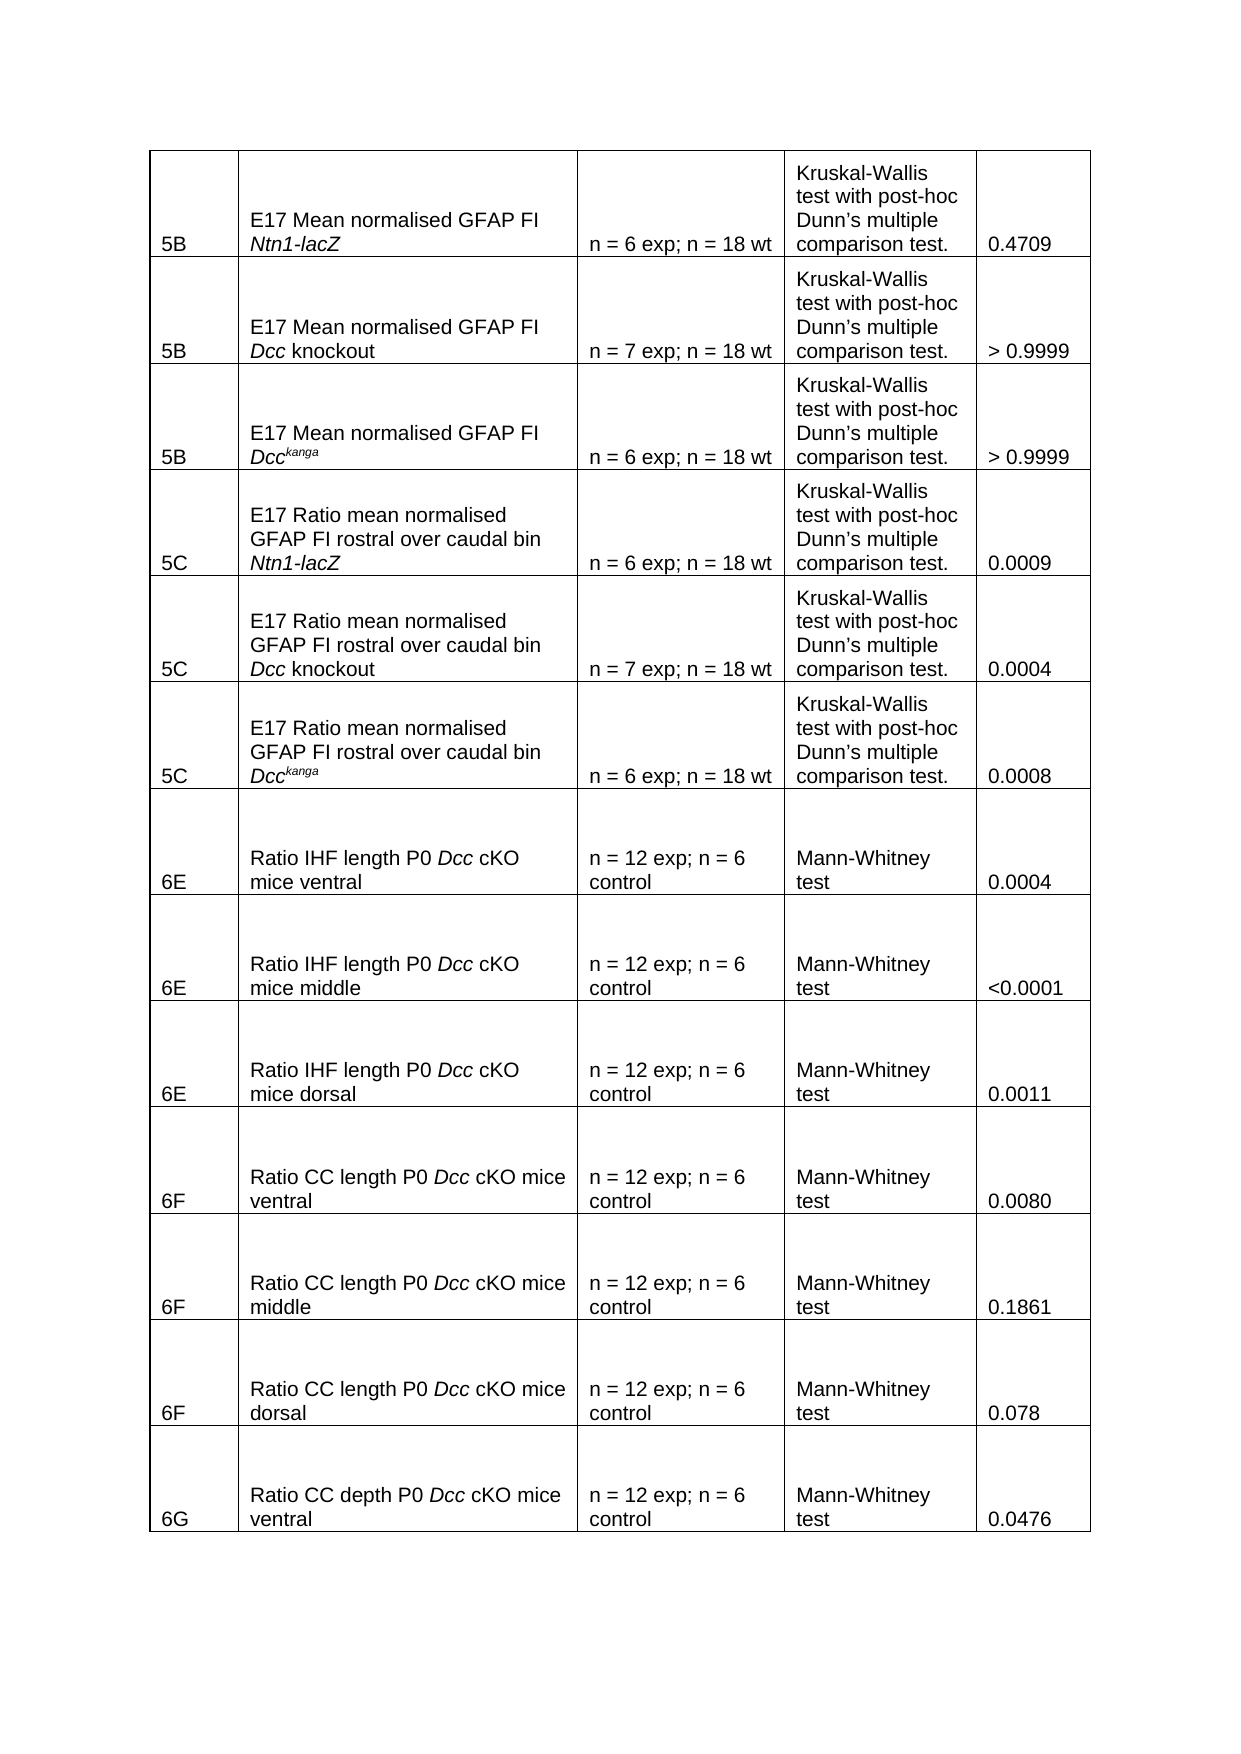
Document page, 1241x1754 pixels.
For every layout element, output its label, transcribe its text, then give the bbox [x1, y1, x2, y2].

table_cell Ratio CC depth P0 Dcc cKO mice ventral [239, 1426, 577, 1531]
table_cell E17 Ratio mean normalised GFAP FI rostral over caudal bin Dcckanga [239, 682, 577, 787]
table_cell n = 6 exp; n = 18 wt [578, 364, 784, 469]
table_cell E17 Mean normalised GFAP FI Dcckanga [239, 364, 577, 469]
table_cell Ratio IHF length P0 Dcc cKO mice middle [239, 895, 577, 1000]
table_cell 0.0004 [977, 789, 1090, 894]
table_cell n = 12 exp; n = 6 control [578, 895, 784, 1000]
table_cell 0.0009 [977, 470, 1090, 575]
table_cell Kruskal-Wallis test with post-hoc Dunn’s multiple comparison test. [785, 470, 976, 575]
table_cell 6F [151, 1320, 238, 1425]
table_cell Kruskal-Wallis test with post-hoc Dunn’s multiple comparison test. [785, 682, 976, 787]
table_cell Kruskal-Wallis test with post-hoc Dunn’s multiple comparison test. [785, 151, 976, 256]
table_cell 6F [151, 1214, 238, 1319]
table_cell 6E [151, 789, 238, 894]
table_cell 5C [151, 576, 238, 681]
table_cell 0.4709 [977, 151, 1090, 256]
table_cell n = 6 exp; n = 18 wt [578, 470, 784, 575]
table_cell n = 12 exp; n = 6 control [578, 1214, 784, 1319]
table_cell Mann-Whitney test [785, 1214, 976, 1319]
table_cell Mann-Whitney test [785, 1320, 976, 1425]
table_cell 6E [151, 895, 238, 1000]
table_cell 5C [151, 682, 238, 787]
table_cell > 0.9999 [977, 364, 1090, 469]
table_cell n = 6 exp; n = 18 wt [578, 682, 784, 787]
table_cell E17 Ratio mean normalised GFAP FI rostral over caudal bin Dcc knockout [239, 576, 577, 681]
table_cell Ratio CC length P0 Dcc cKO mice ventral [239, 1107, 577, 1212]
table_cell n = 12 exp; n = 6 control [578, 789, 784, 894]
table_cell 5C [151, 470, 238, 575]
table_cell E17 Mean normalised GFAP FI Ntn1-lacZ [239, 151, 577, 256]
table_cell <0.0001 [977, 895, 1090, 1000]
table_cell Ratio IHF length P0 Dcc cKO mice ventral [239, 789, 577, 894]
table_cell Kruskal-Wallis test with post-hoc Dunn’s multiple comparison test. [785, 257, 976, 362]
table_cell Mann-Whitney test [785, 1426, 976, 1531]
table_cell Ratio IHF length P0 Dcc cKO mice dorsal [239, 1001, 577, 1106]
table_cell Kruskal-Wallis test with post-hoc Dunn’s multiple comparison test. [785, 576, 976, 681]
table_cell n = 12 exp; n = 6 control [578, 1320, 784, 1425]
table_cell > 0.9999 [977, 257, 1090, 362]
table_cell 6E [151, 1001, 238, 1106]
table_cell 0.0080 [977, 1107, 1090, 1212]
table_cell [578, 1426, 784, 1531]
table_cell 5B [151, 257, 238, 362]
table_cell n = 6 exp; n = 18 wt [578, 151, 784, 256]
table_cell n = 12 exp; n = 6 control [578, 1001, 784, 1106]
table_cell Mann-Whitney test [785, 1107, 976, 1212]
table_cell 0.078 [977, 1320, 1090, 1425]
table_cell Mann-Whitney test [785, 789, 976, 894]
table_cell 5B [151, 151, 238, 256]
table_cell Ratio CC length P0 Dcc cKO mice dorsal [239, 1320, 577, 1425]
table_cell E17 Mean normalised GFAP FI Dcc knockout [239, 257, 577, 362]
table_cell 0.0476 [977, 1426, 1090, 1531]
table_cell 0.0008 [977, 682, 1090, 787]
table_cell 5B [151, 364, 238, 469]
table_cell Mann-Whitney test [785, 895, 976, 1000]
table_cell Kruskal-Wallis test with post-hoc Dunn’s multiple comparison test. [785, 364, 976, 469]
table_cell Mann-Whitney test [785, 1001, 976, 1106]
table_cell 0.1861 [977, 1214, 1090, 1319]
table_cell n = 7 exp; n = 18 wt [578, 257, 784, 362]
table_cell 0.0011 [977, 1001, 1090, 1106]
table_cell E17 Ratio mean normalised GFAP FI rostral over caudal bin Ntn1-lacZ [239, 470, 577, 575]
table_cell n = 7 exp; n = 18 wt [578, 576, 784, 681]
table_cell Ratio CC length P0 Dcc cKO mice middle [239, 1214, 577, 1319]
table_cell 6F [151, 1107, 238, 1212]
table_cell n = 12 exp; n = 6 control [578, 1107, 784, 1212]
table_cell 6G [151, 1426, 238, 1531]
table_cell 0.0004 [977, 576, 1090, 681]
